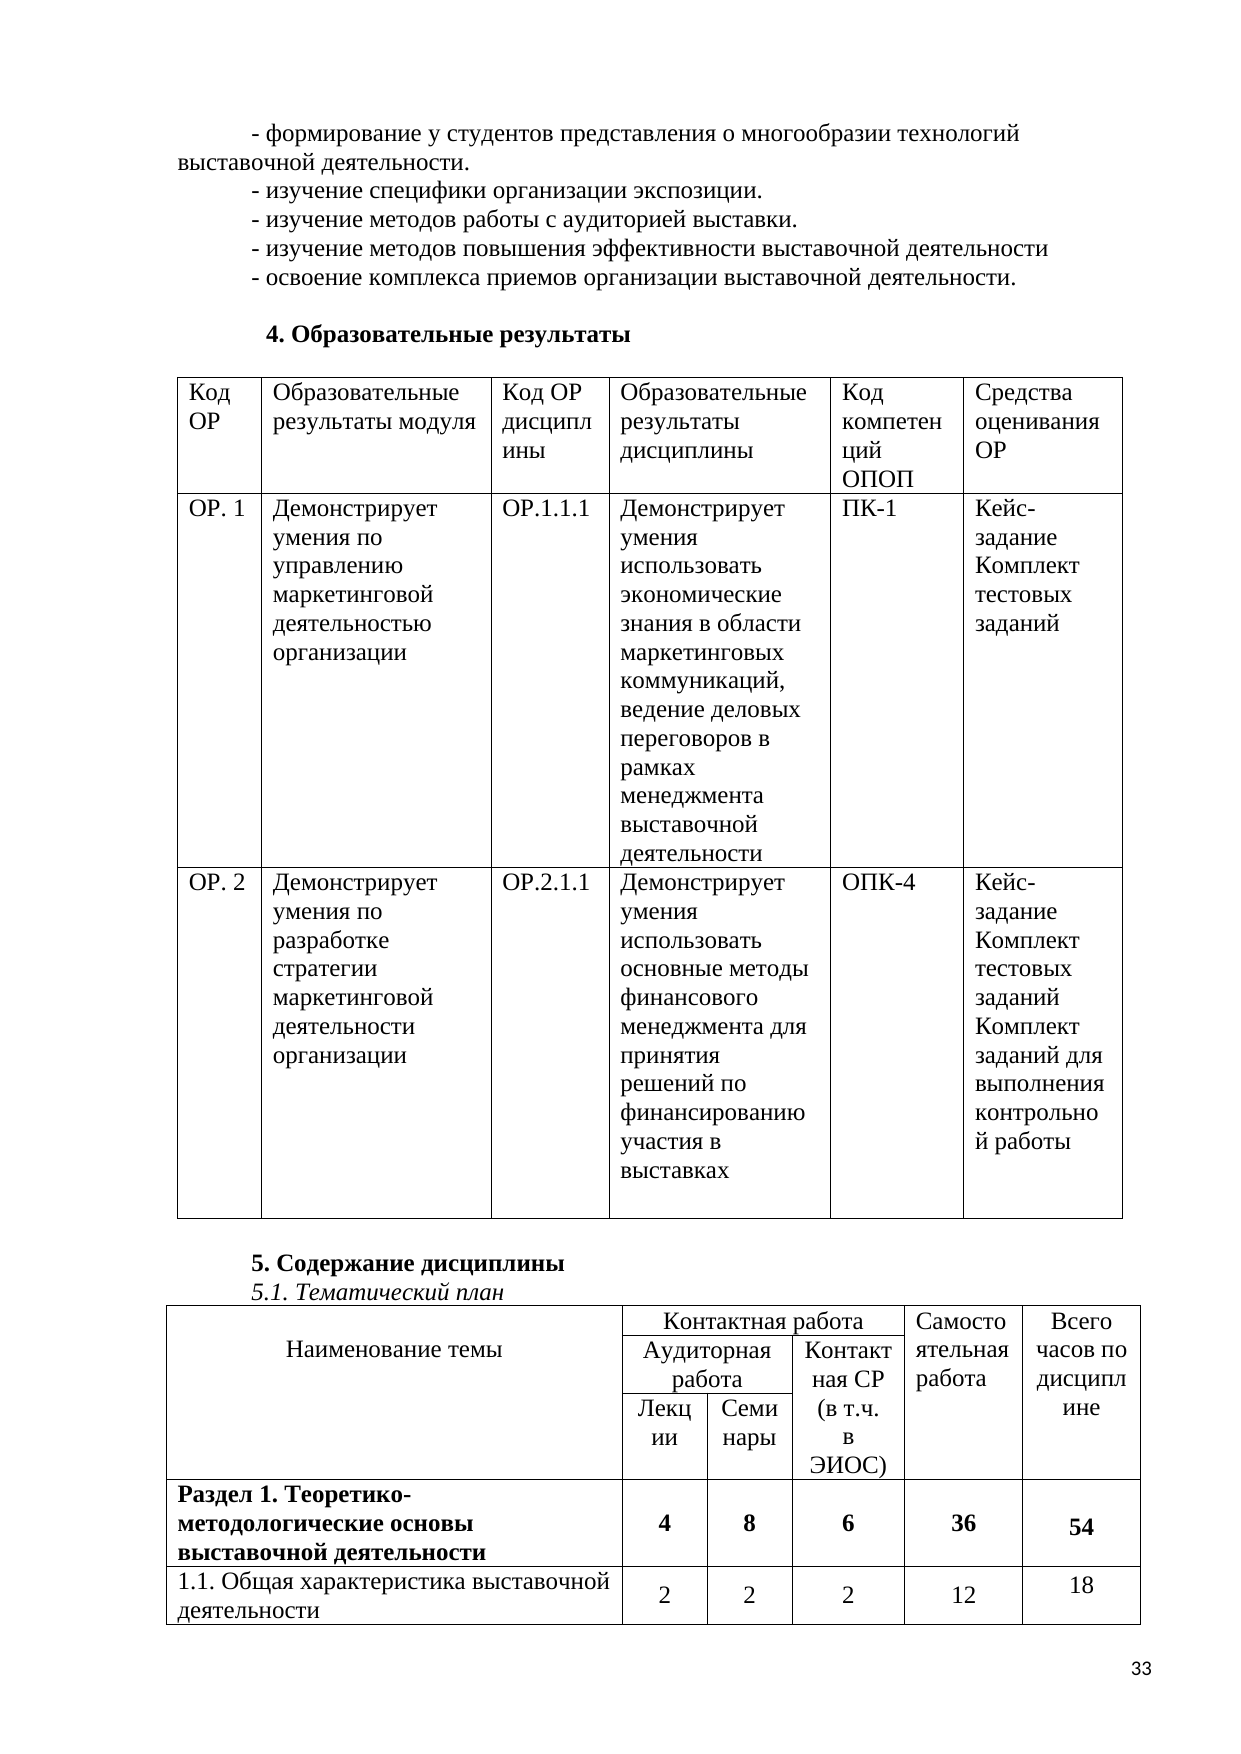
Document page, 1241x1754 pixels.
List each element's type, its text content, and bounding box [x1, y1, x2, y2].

text - изучение методов повышения эффективности выставочной деятельности [177, 233, 1152, 262]
table_cell Демонстрирует умения по управлению маркетинговой деятельностью организации [262, 494, 491, 867]
table_cell 2 [623, 1567, 707, 1624]
table_header Код ОР [178, 378, 261, 492]
table_cell 6 [793, 1480, 904, 1566]
table_header Самостоятельная работа [905, 1306, 1022, 1479]
table_cell 4 [623, 1480, 707, 1566]
table_cell 2 [793, 1567, 904, 1624]
table_cell 12 [905, 1567, 1022, 1624]
text - изучение специфики организации экспозиции. [177, 176, 1152, 204]
table_header Код компетенций ОПОП [831, 378, 963, 492]
table_cell ПК-1 [831, 494, 963, 867]
text 5. Содержание дисциплины [177, 1248, 1152, 1277]
table_cell Кейс-задание Комплект тестовых заданий [964, 494, 1122, 867]
table_header Код ОР дисциплины [492, 378, 609, 492]
table_header Образовательные результаты модуля [262, 378, 491, 492]
table_cell Семинары [708, 1394, 792, 1479]
table_header Средства оценивания ОР [964, 378, 1122, 492]
table_header Всего часов по дисциплине [1023, 1306, 1140, 1479]
table_cell Демонстрирует умения использовать экономические знания в области маркетинговых коммуникаций, ведение деловых переговоров в рамках менеджмента выставочной деятельности [610, 494, 830, 867]
table_cell Демонстрирует умения использовать основные методы финансового менеджмента для принятия решений по финансированию участия в выставках [610, 868, 830, 1218]
table_cell Раздел 1. Теоретико- методологические основы выставочной деятельности [167, 1480, 622, 1566]
table_cell ОР.2.1.1 [492, 868, 609, 1218]
text - изучение методов работы с аудиторией выставки. [177, 204, 1152, 233]
table_header Контактная работа [623, 1306, 904, 1334]
table_cell 2 [708, 1567, 792, 1624]
table_cell ОР. 2 [178, 868, 261, 1218]
table_cell 8 [708, 1480, 792, 1566]
table_header Наименование темы [167, 1306, 622, 1479]
table_cell Контактная СР (в т.ч. в ЭИОС) [793, 1336, 904, 1479]
table_cell Демонстрирует умения по разработке стратегии маркетинговой деятельности организации [262, 868, 491, 1218]
text - формирование у студентов представления о многообразии технологий выставочной деятельности. [177, 118, 1152, 176]
table_cell ОПК-4 [831, 868, 963, 1218]
table_cell 54 [1023, 1480, 1140, 1566]
table_cell 18 [1023, 1567, 1140, 1624]
table_cell ОР.1.1.1 [492, 494, 609, 867]
table_cell 36 [905, 1480, 1022, 1566]
text 5.1. Тематический план [177, 1277, 1152, 1305]
table_cell ОР. 1 [178, 494, 261, 867]
table_cell Кейс-задание Комплект тестовых заданий Комплект заданий для выполнения контрольной работы [964, 868, 1122, 1218]
text - освоение комплекса приемов организации выставочной деятельности. [177, 262, 1152, 291]
text 4. Образовательные результаты [177, 319, 1152, 348]
table_cell 1.1. Общая характеристика выставочной деятельности [167, 1567, 622, 1624]
table_cell Лекции [623, 1394, 707, 1479]
table_header Образовательные результаты дисциплины [610, 378, 830, 492]
table_cell Аудиторная работа [623, 1336, 792, 1393]
